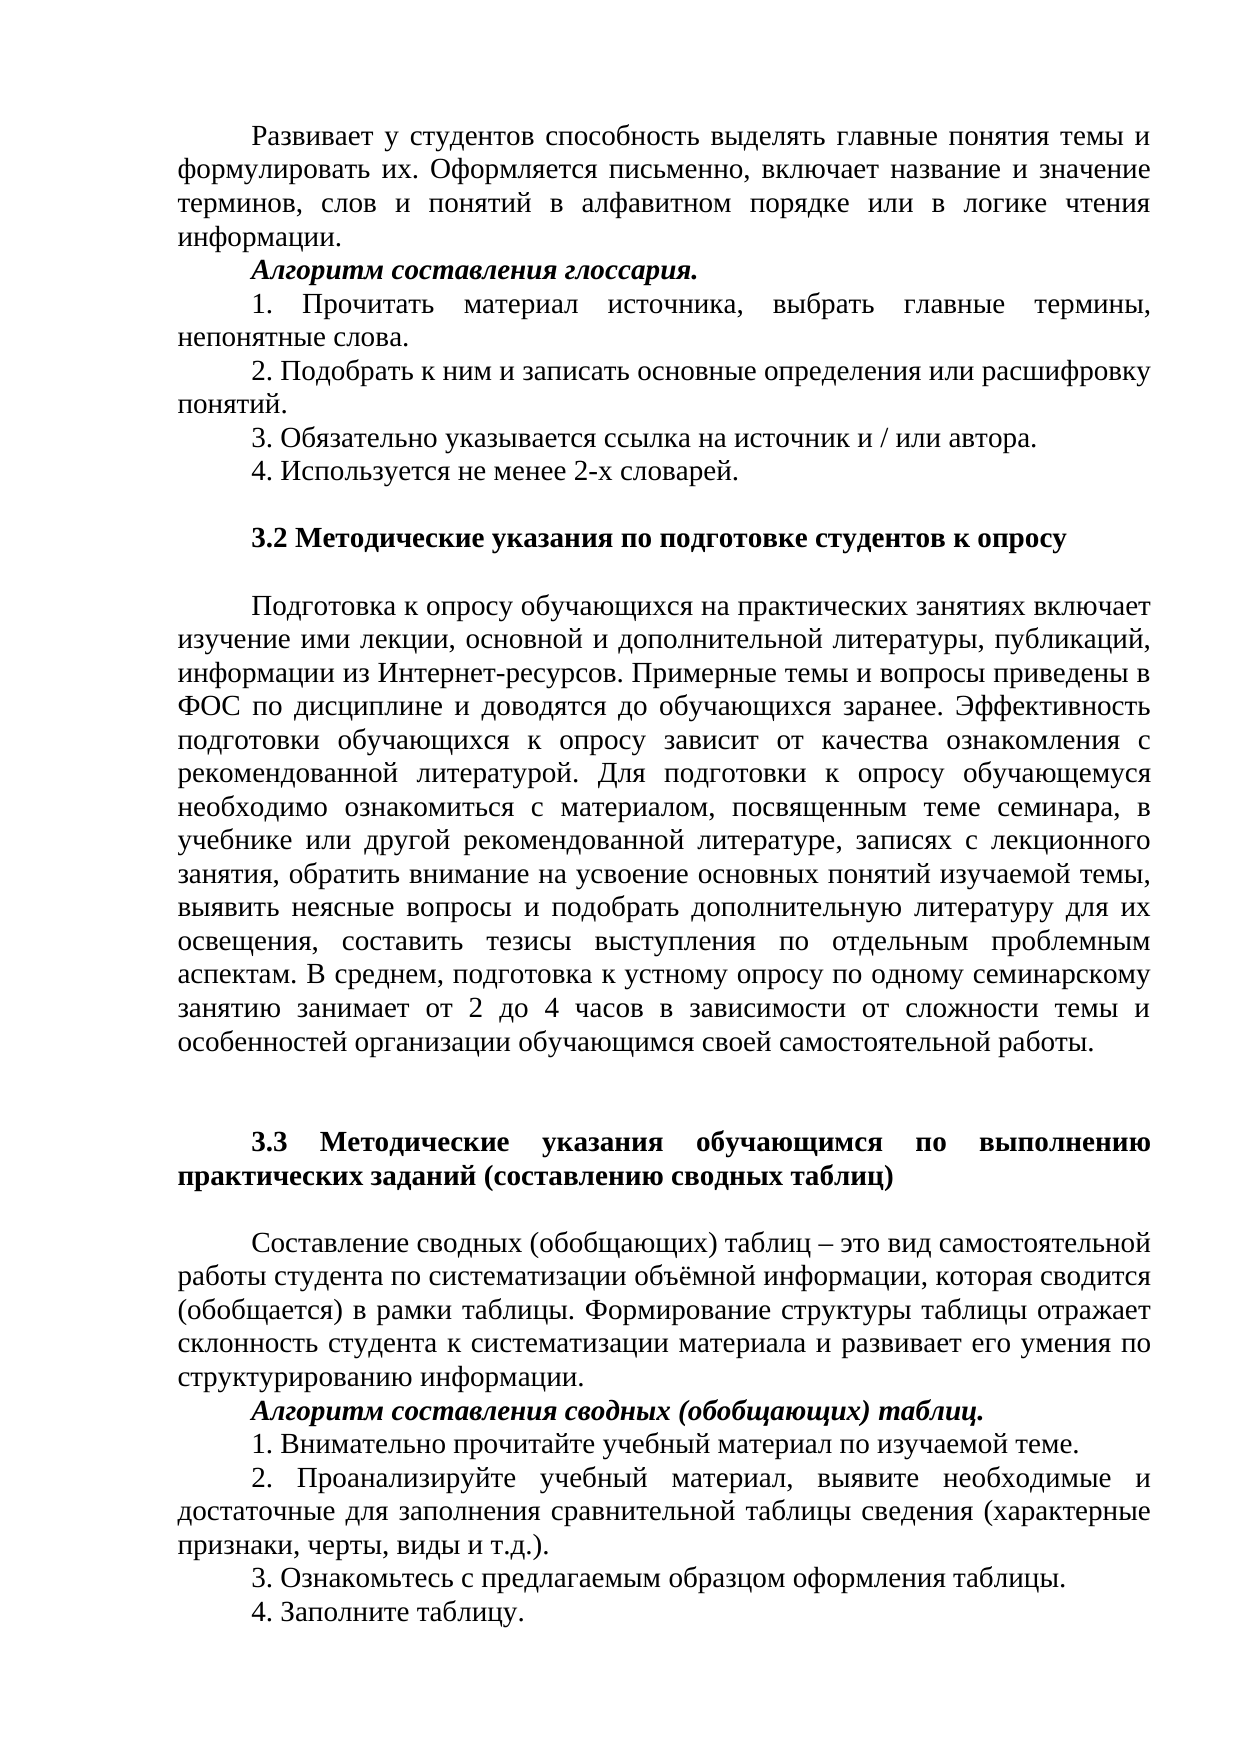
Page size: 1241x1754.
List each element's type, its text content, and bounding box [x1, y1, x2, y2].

text 2. Подобрать к ним и записать основные определения или расшифровку понятий. [177, 353, 1152, 420]
text 2. Проанализируйте учебный материал, выявите необходимые и достаточные для заполнения сравнительной таблицы сведения (характерные признаки, черты, виды и т.д.). [177, 1460, 1152, 1560]
text Развивает у студентов способность выделять главные понятия темы и формулировать их. Оформляется письменно, включает название и значение терминов, слов и понятий в алфавитном порядке или в логике чтения информации. [177, 118, 1152, 252]
text Подготовка к опросу обучающихся на практических занятиях включает изучение ими лекции, основной и дополнительной литературы, публикаций, информации из Интернет-ресурсов. Примерные темы и вопросы приведены в ФОС по дисциплине и доводятся до обучающихся заранее. Эффективность подготовки обучающихся к опросу зависит от качества ознакомления с рекомендованной литературой. Для подготовки к опросу обучающемуся необходимо ознакомиться с материалом, посвященным теме семинара, в учебнике или другой рекомендованной литературе, записях с лекционного занятия, обратить внимание на усвоение основных понятий изучаемой темы, выявить неясные вопросы и подобрать дополнительную литературу для их освещения, составить тезисы выступления по отдельным проблемным аспектам. В среднем, подготовка к устному опросу по одному семинарскому занятию занимает от 2 до 4 часов в зависимости от сложности темы и особенностей организации обучающимся своей самостоятельной работы. [177, 588, 1152, 1057]
text 4. Заполните таблицу. [177, 1594, 1152, 1627]
text Алгоритм составления сводных (обобщающих) таблиц. [177, 1393, 1152, 1426]
text 3. Ознакомьтесь с предлагаемым образцом оформления таблицы. [177, 1560, 1152, 1594]
text 3. Обязательно указывается ссылка на источник и / или автора. [177, 420, 1152, 453]
text Алгоритм составления глоссария. [177, 252, 1152, 286]
text 3.3 Методические указания обучающимся по выполнению практических заданий (составлению сводных таблиц) [177, 1124, 1152, 1191]
text 1. Прочитать материал источника, выбрать главные термины, непонятные слова. [177, 286, 1152, 353]
text 4. Используется не менее 2-х словарей. [177, 453, 1152, 487]
text 1. Внимательно прочитайте учебный материал по изучаемой теме. [177, 1426, 1152, 1460]
text Составление сводных (обобщающих) таблиц – это вид самостоятельной работы студента по систематизации объёмной информации, которая сводится (обобщается) в рамки таблицы. Формирование структуры таблицы отражает склонность студента к систематизации материала и развивает его умения по структурированию информации. [177, 1225, 1152, 1393]
text 3.2 Методические указания по подготовке студентов к опросу [177, 521, 1152, 554]
